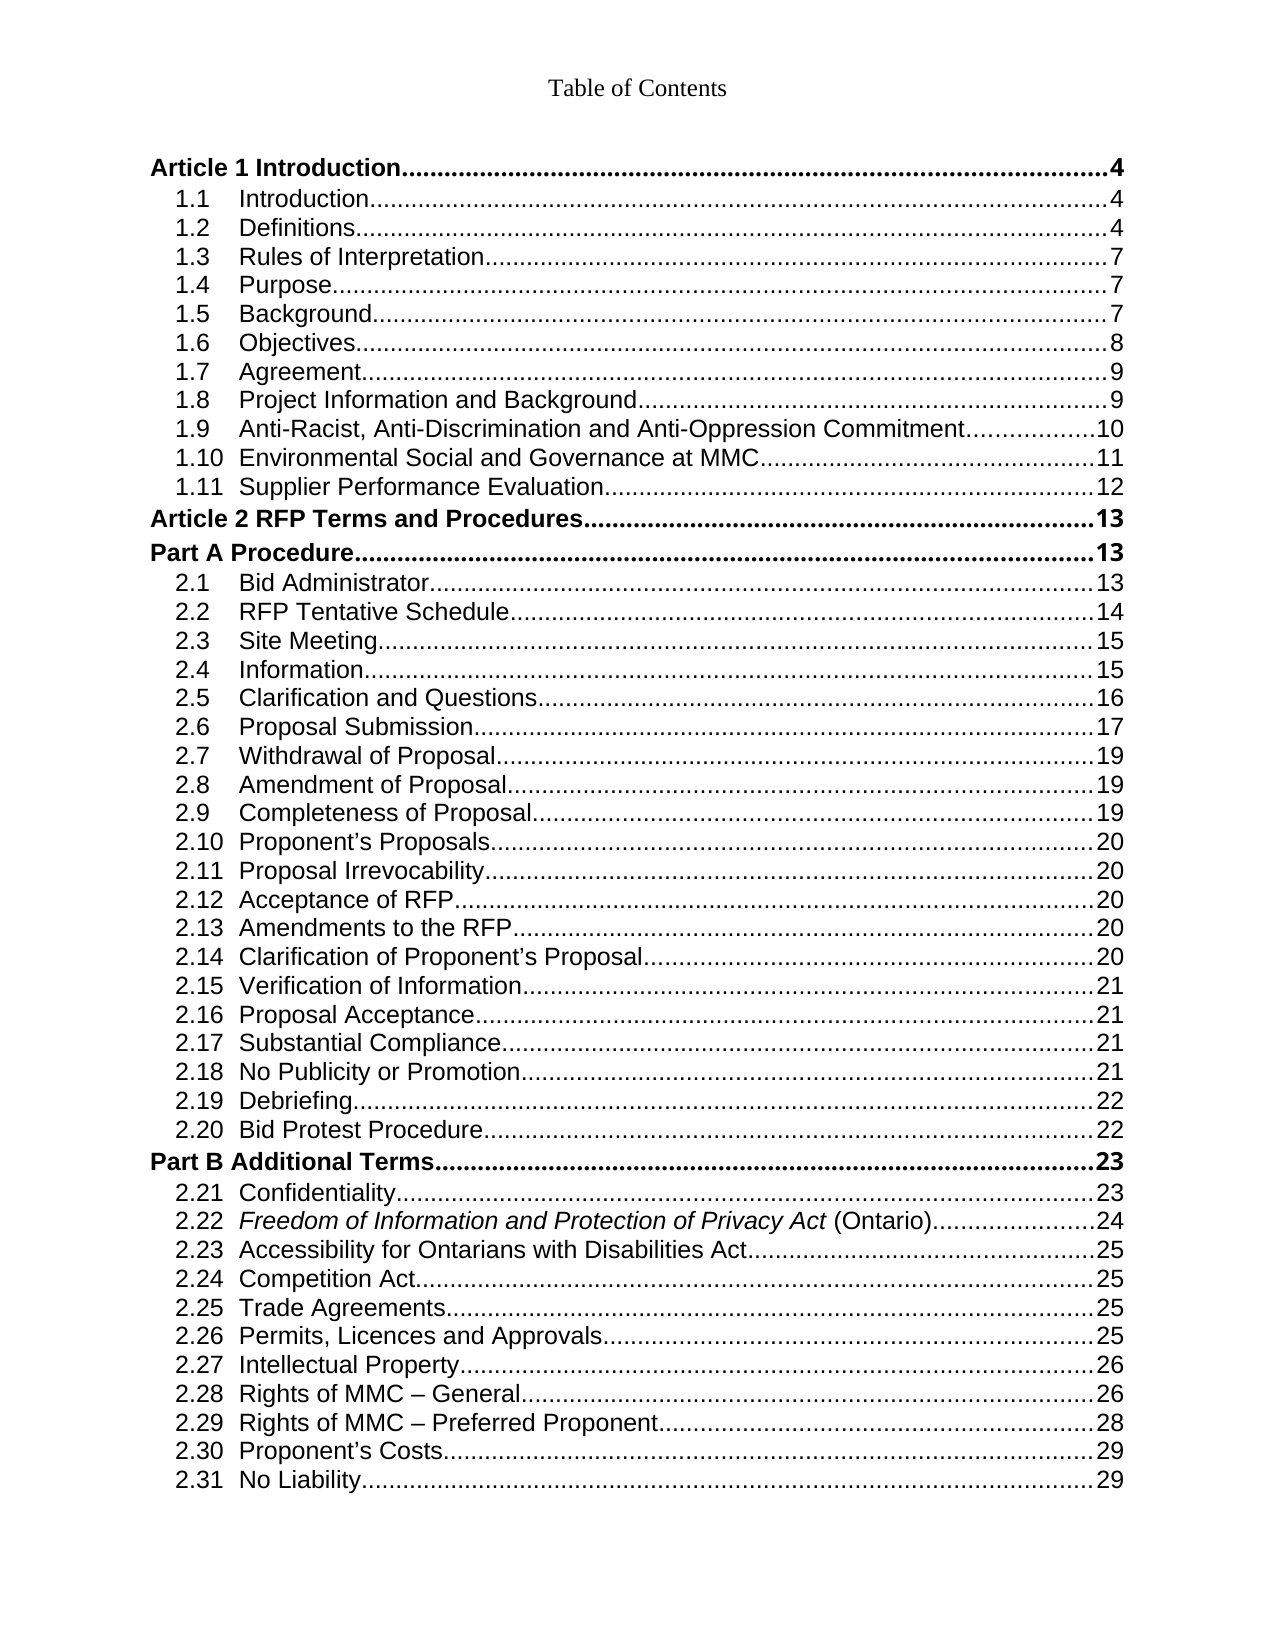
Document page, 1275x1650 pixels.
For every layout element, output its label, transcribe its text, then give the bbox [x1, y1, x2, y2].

text 2.14 Clarification of Proponent’s Proposal 20 [175, 942, 1125, 971]
text 1.1 Introduction 4 [175, 184, 1125, 213]
text 2.23 Accessibility for Ontarians with Disabilities Act 25 [175, 1235, 1125, 1264]
text 2.17 Substantial Compliance 21 [175, 1028, 1125, 1057]
text 2.25 Trade Agreements 25 [175, 1292, 1125, 1321]
text 2.10 Proponent’s Proposals 20 [175, 827, 1125, 856]
text 2.1 Bid Administrator 13 [175, 568, 1125, 597]
text 1.7 Agreement 9 [175, 357, 1125, 385]
text 2.12 Acceptance of RFP 20 [175, 885, 1125, 913]
text 2.11 Proposal Irrevocability 20 [175, 856, 1125, 885]
text 2.19 Debriefing 22 [175, 1086, 1125, 1115]
text 2.6 Proposal Submission 17 [175, 712, 1125, 741]
text 2.13 Amendments to the RFP 20 [175, 913, 1125, 942]
text 2.28 Rights of MMC – General 26 [175, 1379, 1125, 1407]
text 2.9 Completeness of Proposal 19 [175, 798, 1125, 827]
text 1.5 Background 7 [175, 299, 1125, 328]
text 2.30 Proponent’s Costs 29 [175, 1436, 1125, 1465]
text 1.4 Purpose 7 [175, 270, 1125, 299]
text Part A Procedure 13 [150, 534, 1125, 568]
text 2.24 Competition Act 25 [175, 1264, 1125, 1292]
text 2.21 Confidentiality 23 [175, 1177, 1125, 1206]
text 1.2 Definitions 4 [175, 213, 1125, 242]
text 2.22 Freedom of Information and Protection of Privacy Act (Ontario) 24 [175, 1206, 1125, 1235]
text 2.2 RFP Tentative Schedule 14 [175, 597, 1125, 626]
text 1.8 Project Information and Background 9 [175, 385, 1125, 414]
text 2.3 Site Meeting 15 [175, 626, 1125, 655]
text 2.27 Intellectual Property 26 [175, 1350, 1125, 1379]
text 2.26 Permits, Licences and Approvals 25 [175, 1321, 1125, 1350]
text 1.10 Environmental Social and Governance at MMC 11 [175, 443, 1125, 472]
text Part B Additional Terms 23 [150, 1143, 1125, 1177]
text 2.8 Amendment of Proposal 19 [175, 770, 1125, 798]
text 2.20 Bid Protest Procedure 22 [175, 1115, 1125, 1143]
text 2.15 Verification of Information 21 [175, 971, 1125, 1000]
text 2.29 Rights of MMC – Preferred Proponent 28 [175, 1407, 1125, 1436]
text 1.3 Rules of Interpretation 7 [175, 242, 1125, 270]
text 2.5 Clarification and Questions 16 [175, 683, 1125, 712]
text 2.7 Withdrawal of Proposal 19 [175, 741, 1125, 770]
text Article 2 RFP Terms and Procedures 13 [150, 500, 1125, 534]
text 1.11 Supplier Performance Evaluation 12 [175, 472, 1125, 500]
text 2.4 Information 15 [175, 655, 1125, 683]
text 1.6 Objectives 8 [175, 328, 1125, 357]
text Article 1 Introduction 4 [150, 150, 1125, 184]
text 1.9 Anti-Racist, Anti-Discrimination and Anti-Oppression Commitment 10 [175, 414, 1125, 443]
text 2.31 No Liability 29 [175, 1465, 1125, 1494]
text 2.18 No Publicity or Promotion 21 [175, 1057, 1125, 1086]
text 2.16 Proposal Acceptance 21 [175, 1000, 1125, 1028]
